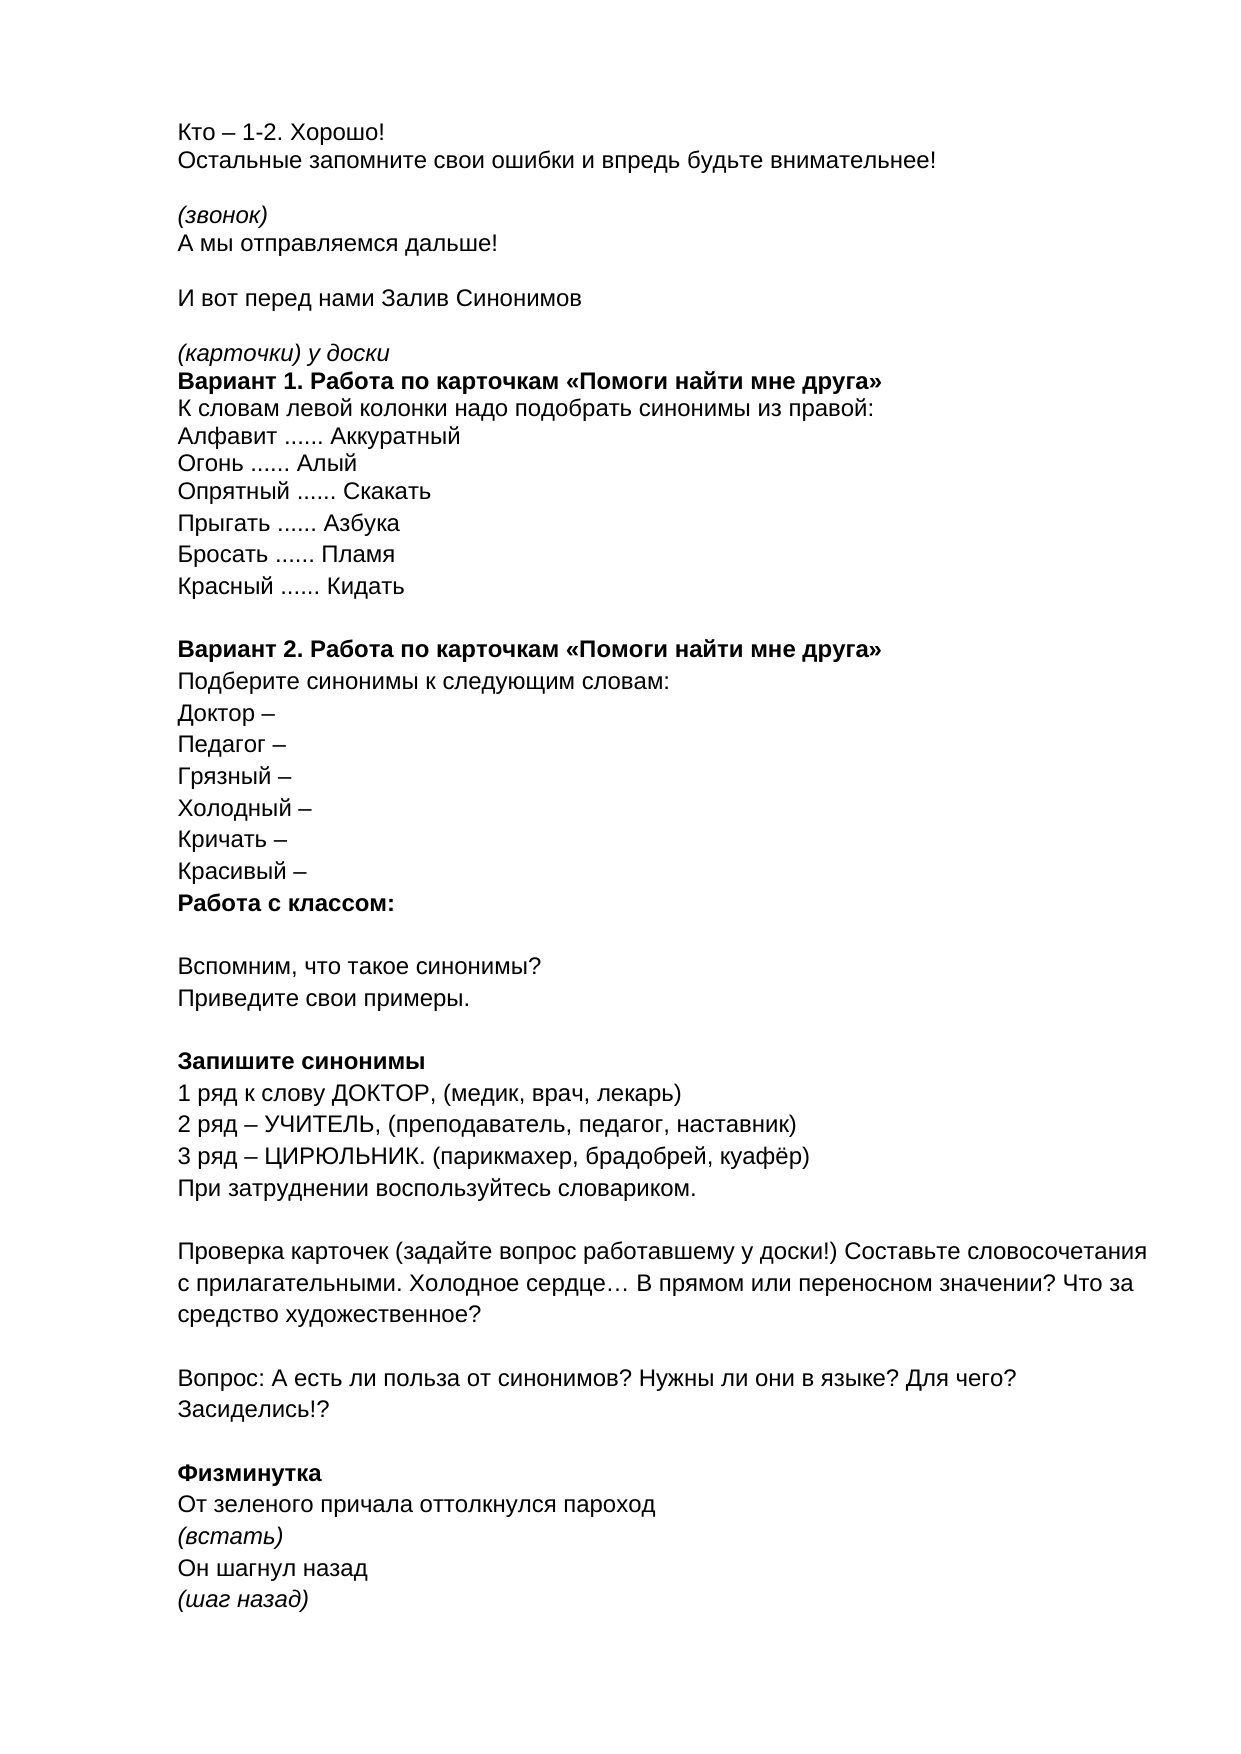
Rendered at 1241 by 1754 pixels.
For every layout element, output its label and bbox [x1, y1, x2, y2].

text [177, 477, 1152, 1613]
text [177, 118, 1152, 477]
